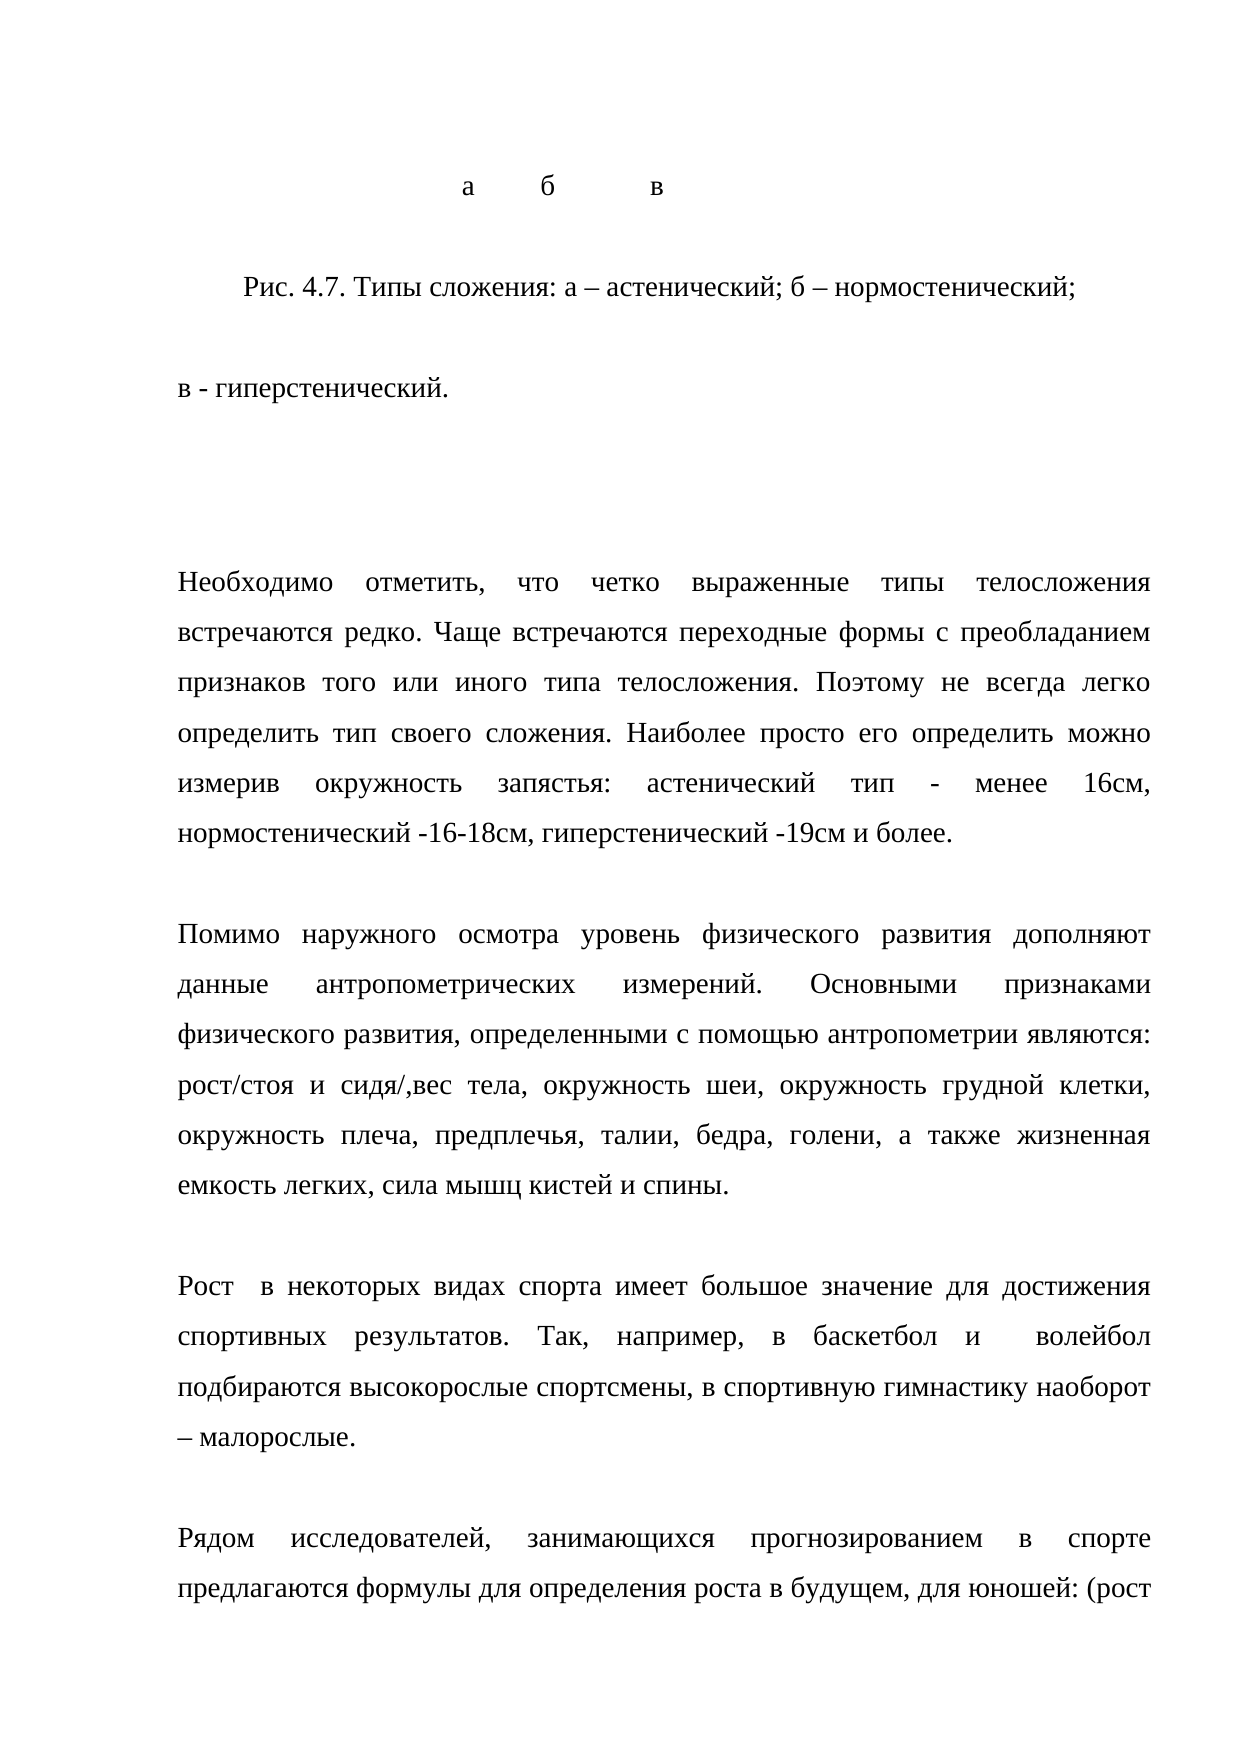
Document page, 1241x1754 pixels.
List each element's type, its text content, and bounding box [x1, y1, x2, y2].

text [177, 1520, 1152, 1603]
text в - гиперстенический. [177, 370, 1152, 403]
text Необходимо отметить, что четко выраженные типы телосложения встречаются редко. Чаще встречаются переходные формы с преобладанием признаков того или иного типа телосложения. Поэтому не всегда легко определить тип своего сложения. Наиболее просто его определить можно измерив окружность запястья: астенический тип - менее 16см, нормостенический -16-18см, гиперстенический -19см и более. [177, 564, 1152, 849]
text Рис. 4.7. Типы сложения: а – астенический; б – нормостенический; [177, 269, 1152, 303]
text Помимо наружного осмотра уровень физического развития дополняют данные антропометрических измерений. Основными признаками физического развития, определенными с помощью антропометрии являются: рост/стоя и сидя/,вес тела, окружность шеи, окружность грудной клетки, окружность плеча, предплечья, талии, бедра, голени, а также жизненная емкость легких, сила мышц кистей и спины. [177, 916, 1152, 1201]
text Рост в некоторых видах спорта имеет большое значение для достижения спортивных результатов. Так, например, в баскетбол и волейбол подбираются высокорослые спортсмены, в спортивную гимнастику наоборот – малорослые. [177, 1268, 1152, 1453]
text а б в [177, 168, 1152, 202]
